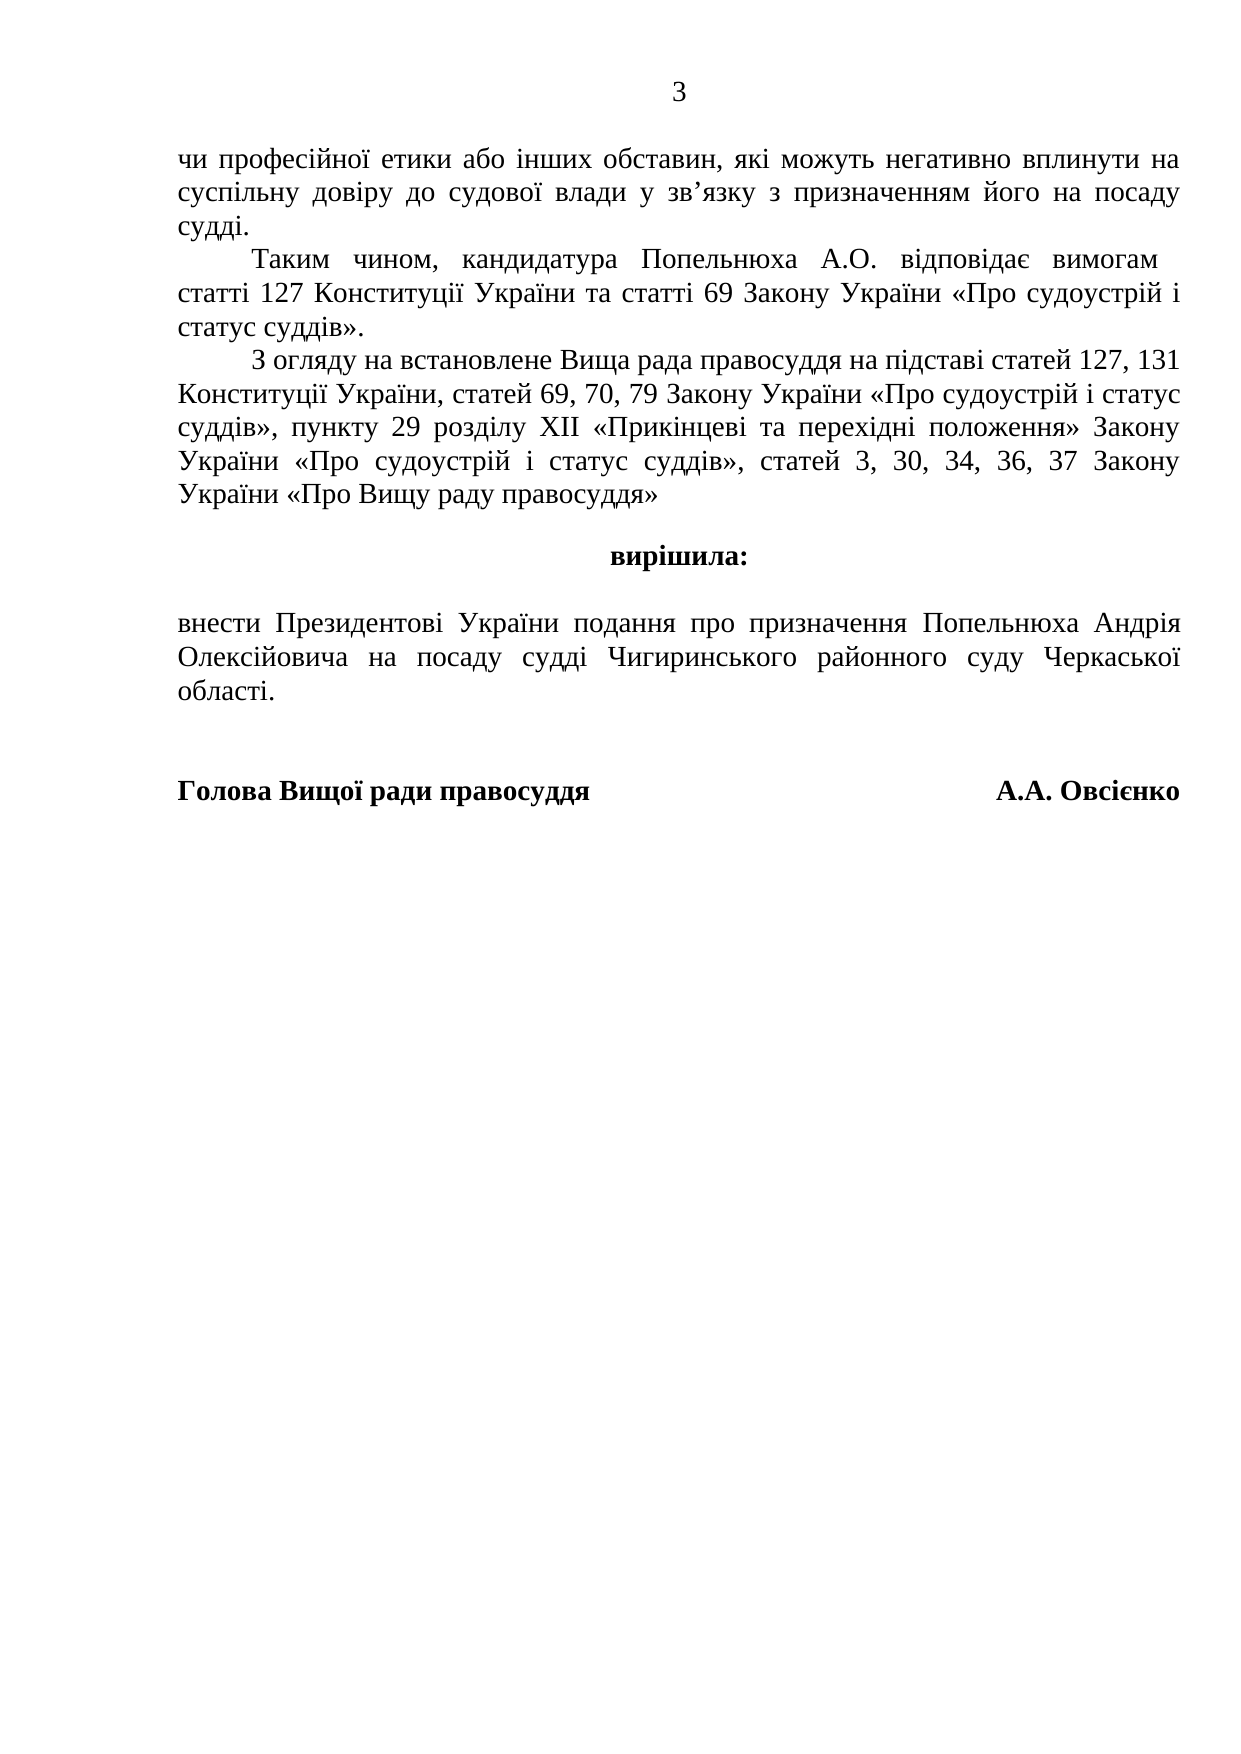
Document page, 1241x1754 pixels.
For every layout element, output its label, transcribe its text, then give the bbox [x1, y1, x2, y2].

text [177, 141, 1181, 242]
text внести Президентові України подання про призначення Попельнюха Андрія Олексійовича на посаду судді Чигиринського районного суду Черкаської області. [177, 606, 1181, 706]
text вирішила: [177, 538, 1181, 572]
text Таким чином, кандидатура Попельнюха А.О. відповідає вимогам статті 127 Конституції України та статті 69 Закону України «Про судоустрій і статус суддів». [177, 242, 1181, 342]
text Голова Вищої ради правосуддя А.А. Овсієнко [177, 773, 1181, 807]
text З огляду на встановлене Вища рада правосуддя на підставі статей 127, 131 Конституції України, статей 69, 70, 79 Закону України «Про судоустрій і статус суддів», пункту 29 розділу ХІІ «Прикінцеві та перехідні положення» Закону України «Про судоустрій і статус суддів», статей 3, 30, 34, 36, 37 Закону України «Про Вищу раду правосуддя» [177, 342, 1181, 510]
